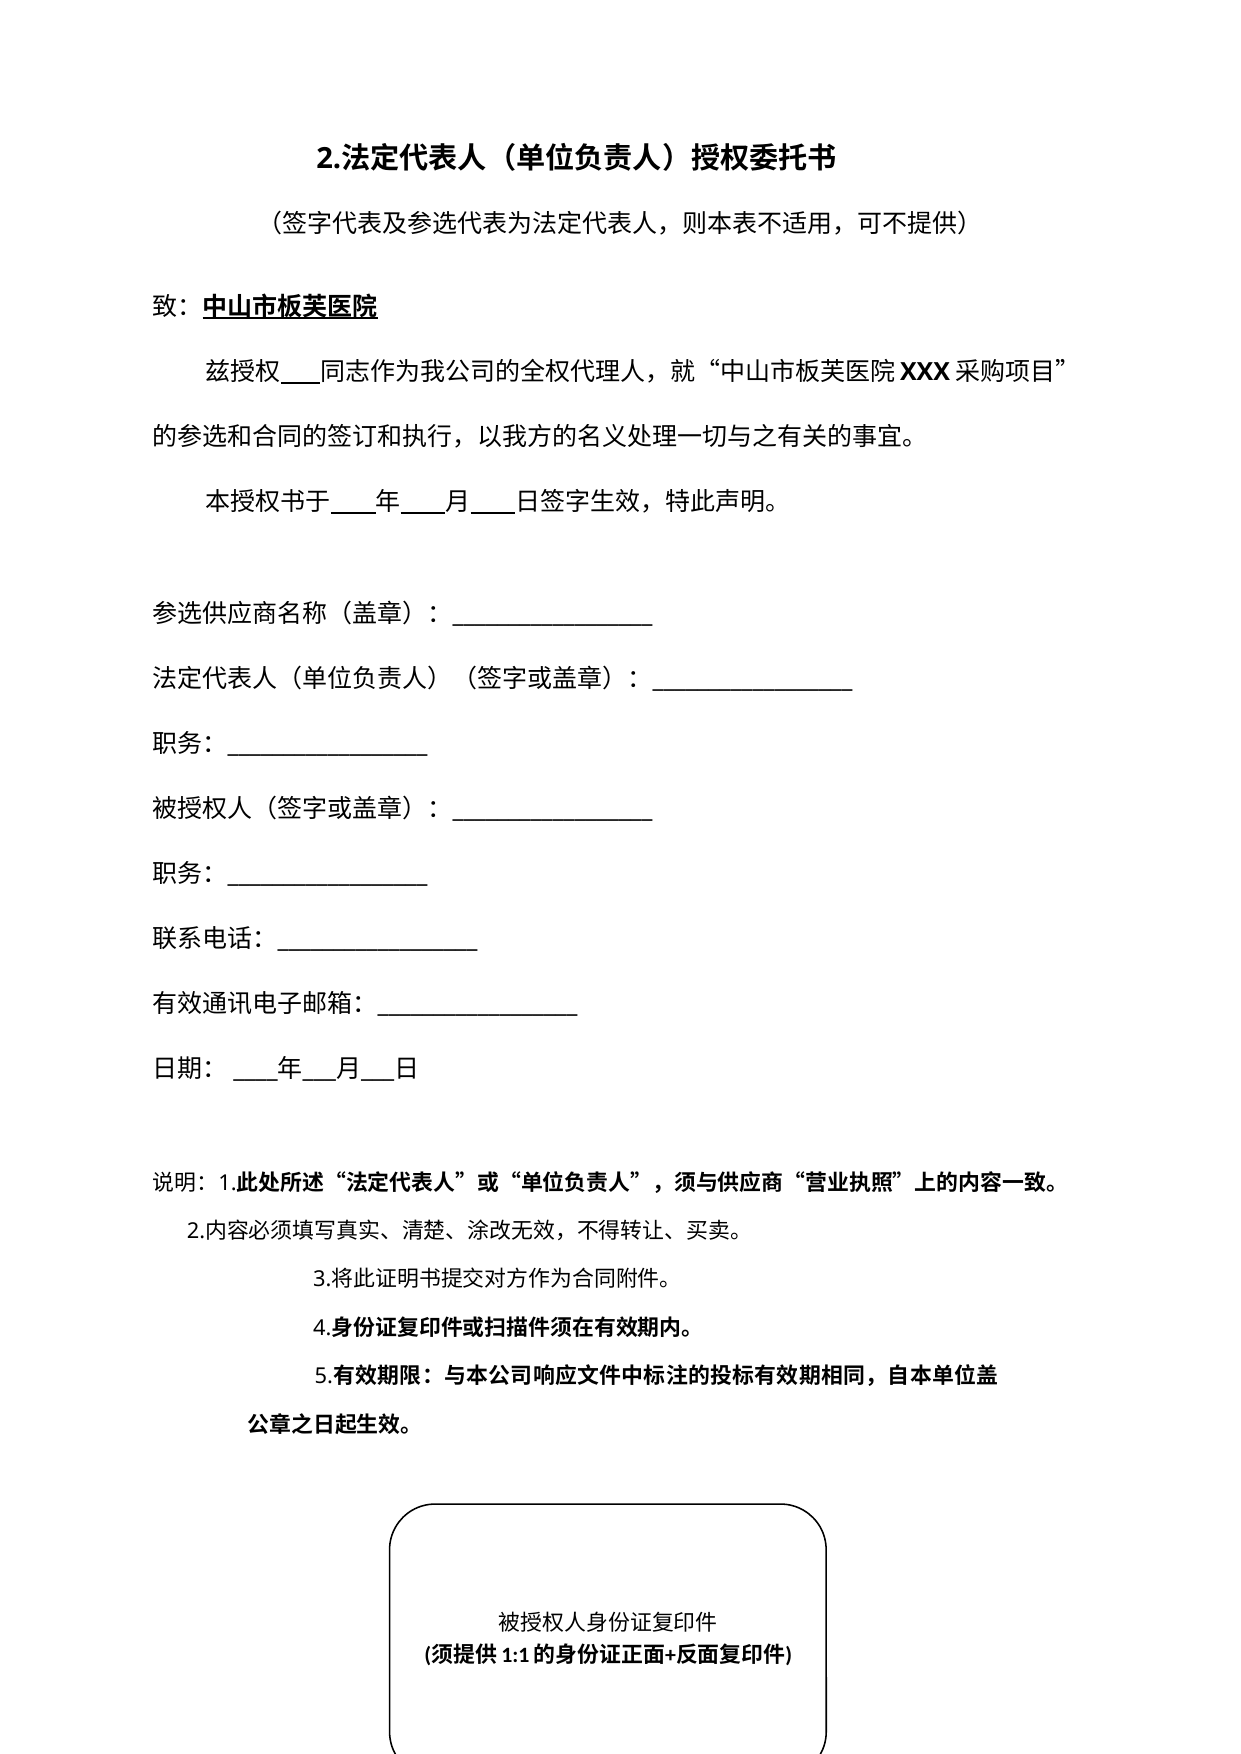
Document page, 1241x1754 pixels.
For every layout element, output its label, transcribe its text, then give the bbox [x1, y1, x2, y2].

text （签字代表及参选代表为法定代表人，则本表不适用，可不提供） [152, 189, 1088, 254]
text 5.有效期限：与本公司响应文件中标注的投标有效期相同，自本单位盖公章之日起生效。 [247, 1357, 1000, 1439]
text 兹授权 同志作为我公司的全权代理人，就“中山市板芙医院XXX采购项目”的参选和合同的签订和执行，以我方的名义处理一切与之有关的事宜。 [152, 337, 1088, 467]
text 4.身份证复印件或扫描件须在有效期内。 [247, 1309, 1000, 1342]
text 联系电话：__________________ [152, 904, 1088, 969]
text 3.将此证明书提交对方作为合同附件。 [247, 1261, 1000, 1293]
text 被授权人（签字或盖章）：__________________ [152, 774, 1088, 839]
text 有效通讯电子邮箱：__________________ [152, 969, 1088, 1034]
text 职务：__________________ [152, 839, 1088, 904]
list 2.法定代表人（单位负责人）授权委托书 [152, 124, 1000, 189]
text 参选供应商名称（盖章）：__________________ [152, 579, 1088, 644]
text 2.内容必须填写真实、清楚、涂改无效，不得转让、买卖。 [152, 1212, 1088, 1245]
text 致：中山市板芙医院 [152, 272, 1088, 337]
text 本授权书于 年 月 日签字生效，特此声明。 [152, 467, 1088, 532]
text 说明：1.此处所述“法定代表人”或“单位负责人”，须与供应商“营业执照”上的内容一致。 [152, 1164, 1088, 1197]
text 日期： ____年___月___日 [152, 1034, 1088, 1099]
text 职务：__________________ [152, 709, 1088, 774]
text 法定代表人（单位负责人）（签字或盖章）：__________________ [152, 644, 1088, 709]
